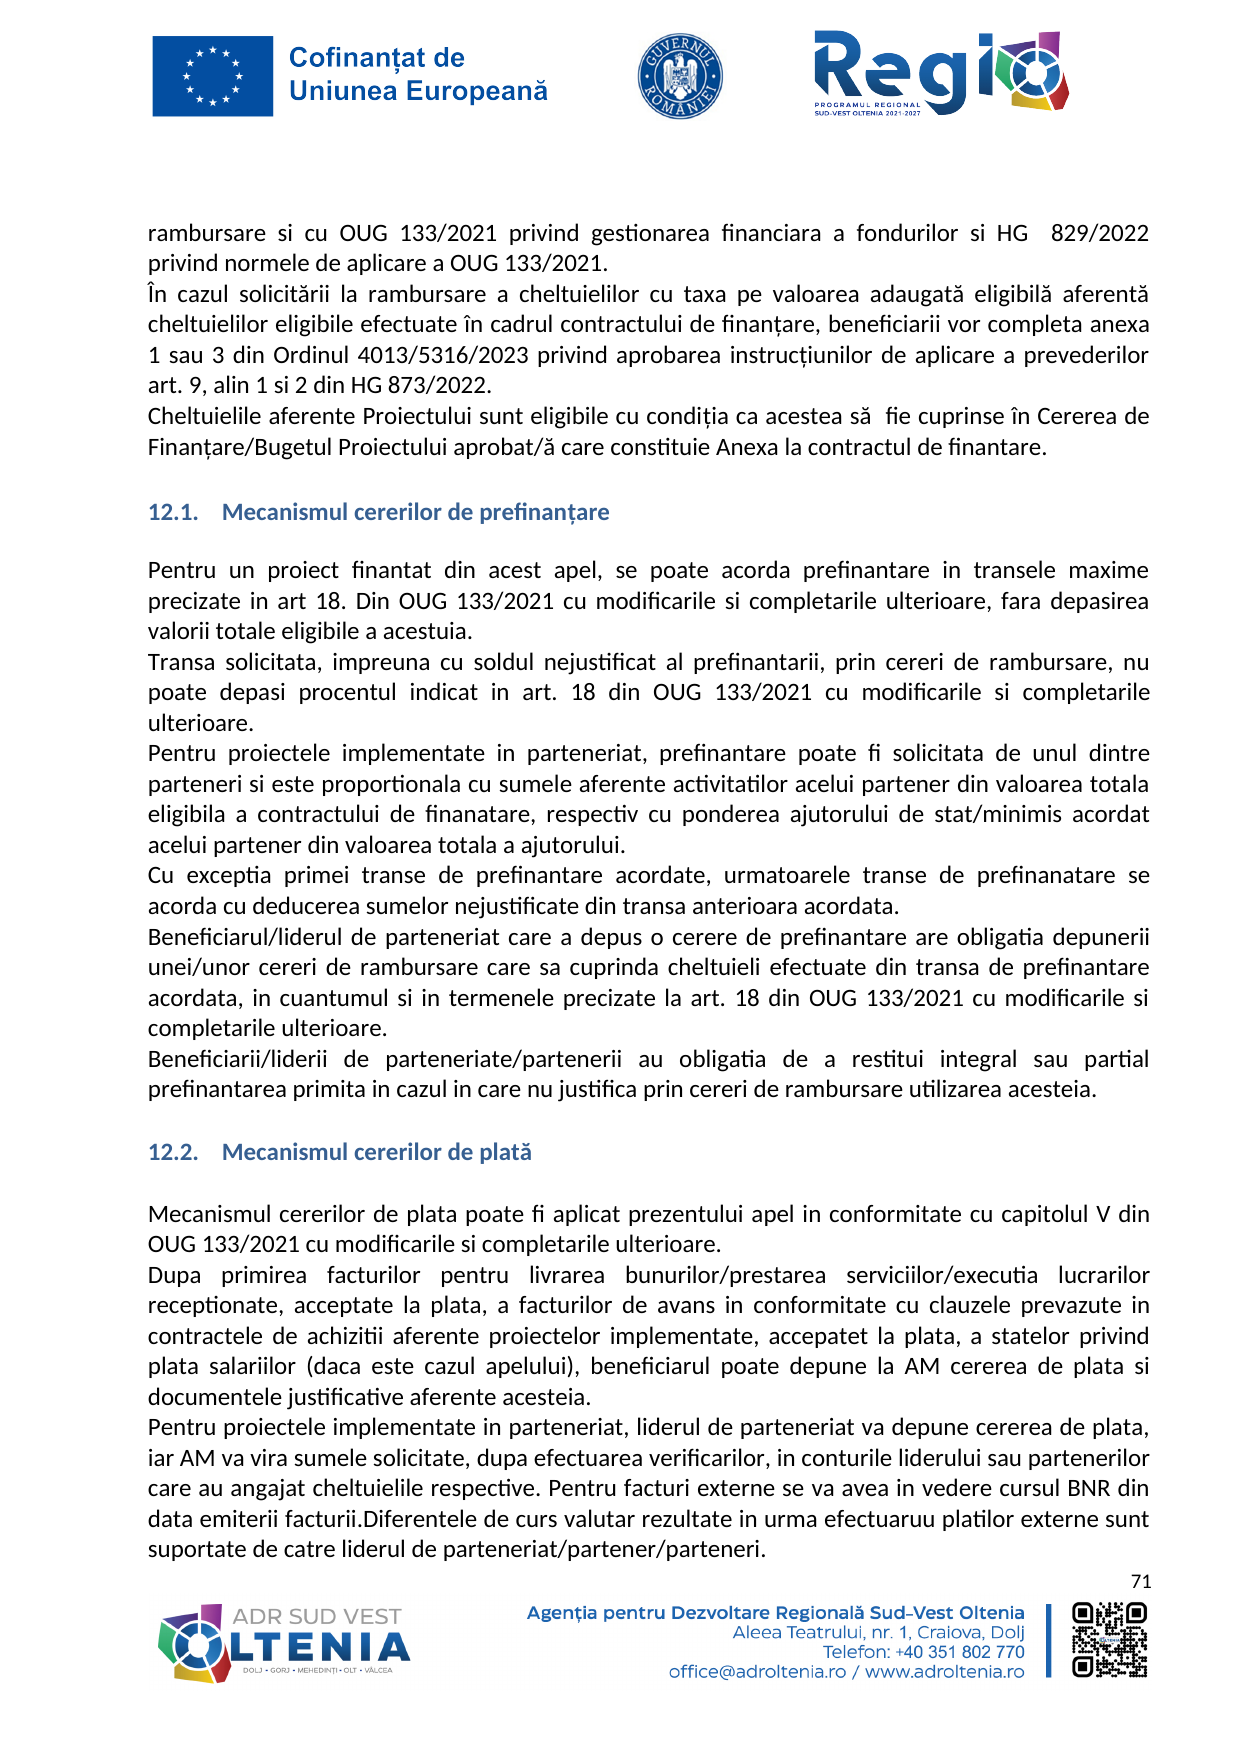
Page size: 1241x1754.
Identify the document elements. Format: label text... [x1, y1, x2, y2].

picture [633, 31, 728, 121]
picture [812, 29, 1071, 119]
text În cazul solicitării la rambursare a cheltuielilor cu taxa pe valoarea adaugată eligibilă aferentă cheltuielilor eligibile efectuate în cadrul contractului de finanțare, beneficiarii vor completa anexa 1 sau 3 din Ordinul 4013/5316/2023 privind aprobarea instrucțiunilor de aplicare a prevederilor art. 9, alin 1 si 2 din HG 873/2022. [148, 278, 1152, 400]
text Transa solicitata, impreuna cu soldul nejustificat al prefinantarii, prin cereri de rambursare, nu poate depasi procentul indicat in art. 18 din OUG 133/2021 cu modificarile si completarile ulterioare. [148, 646, 1152, 738]
text Pentru proiectele implementate in parteneriat, liderul de parteneriat va depune cererea de plata, iar AM va vira sumele solicitate, dupa efectuarea verificarilor, in conturile liderului sau partenerilor care au angajat cheltuielile respective. Pentru facturi externe se va avea in vedere cursul BNR din data emiterii facturii.Diferentele de curs valutar rezultate in urma efectuaruu platilor externe sunt suportate de catre liderul de parteneriat/partener/parteneri. [148, 1411, 1152, 1564]
text Pentru proiectele implementate in parteneriat, prefinantare poate fi solicitata de unul dintre parteneri si este proportionala cu sumele aferente activitatilor acelui partener din valoarea totala eligibila a contractului de finanatare, respectiv cu ponderea ajutorului de stat/minimis acordat acelui partener din valoarea totala a ajutorului. [148, 738, 1152, 860]
text 12.2. Mecanismul cererilor de plată [148, 1136, 1152, 1167]
picture [148, 1593, 1152, 1691]
text Cheltuielile aferente Proiectului sunt eligibile cu condiţia ca acestea să fie cuprinse în Cererea de Finanțare/Bugetul Proiectului aprobat/ă care constituie Anexa la contractul de finantare. [148, 400, 1152, 461]
text Pentru un proiect finantat din acest apel, se poate acorda prefinantare in transele maxime precizate in art 18. Din OUG 133/2021 cu modificarile si completarile ulterioare, fara depasirea valorii totale eligibile a acestuia. [148, 554, 1152, 646]
text Beneficiarul/liderul de parteneriat care a depus o cerere de prefinantare are obligatia depunerii unei/unor cereri de rambursare care sa cuprinda cheltuieli efectuate din transa de prefinantare acordata, in cuantumul si in termenele precizate la art. 18 din OUG 133/2021 cu modificarile si completarile ulterioare. [148, 921, 1152, 1043]
text Dupa primirea facturilor pentru livrarea bunurilor/prestarea serviciilor/executia lucrarilor receptionate, acceptate la plata, a facturilor de avans in conformitate cu clauzele prevazute in contractele de achizitii aferente proiectelor implementate, accepatet la plata, a statelor privind plata salariilor (daca este cazul apelului), beneficiarul poate depune la AM cererea de plata si documentele justificative aferente acesteia. [148, 1259, 1152, 1411]
text Beneficiarii/liderii de parteneriate/partenerii au obligatia de a restitui integral sau partial prefinantarea primita in cazul in care nu justifica prin cereri de rambursare utilizarea acesteia. [148, 1043, 1152, 1104]
text Cu exceptia primei transe de prefinantare acordate, urmatoarele transe de prefinanatare se acorda cu deducerea sumelor nejustificate din transa anterioara acordata. [148, 860, 1152, 921]
text 12.1. Mecanismul cererilor de prefinanțare [148, 496, 1152, 526]
text Mecanismul cererilor de plata poate fi aplicat prezentului apel in conformitate cu capitolul V din OUG 133/2021 cu modificarile si completarile ulterioare. [148, 1198, 1152, 1259]
picture [147, 31, 550, 120]
